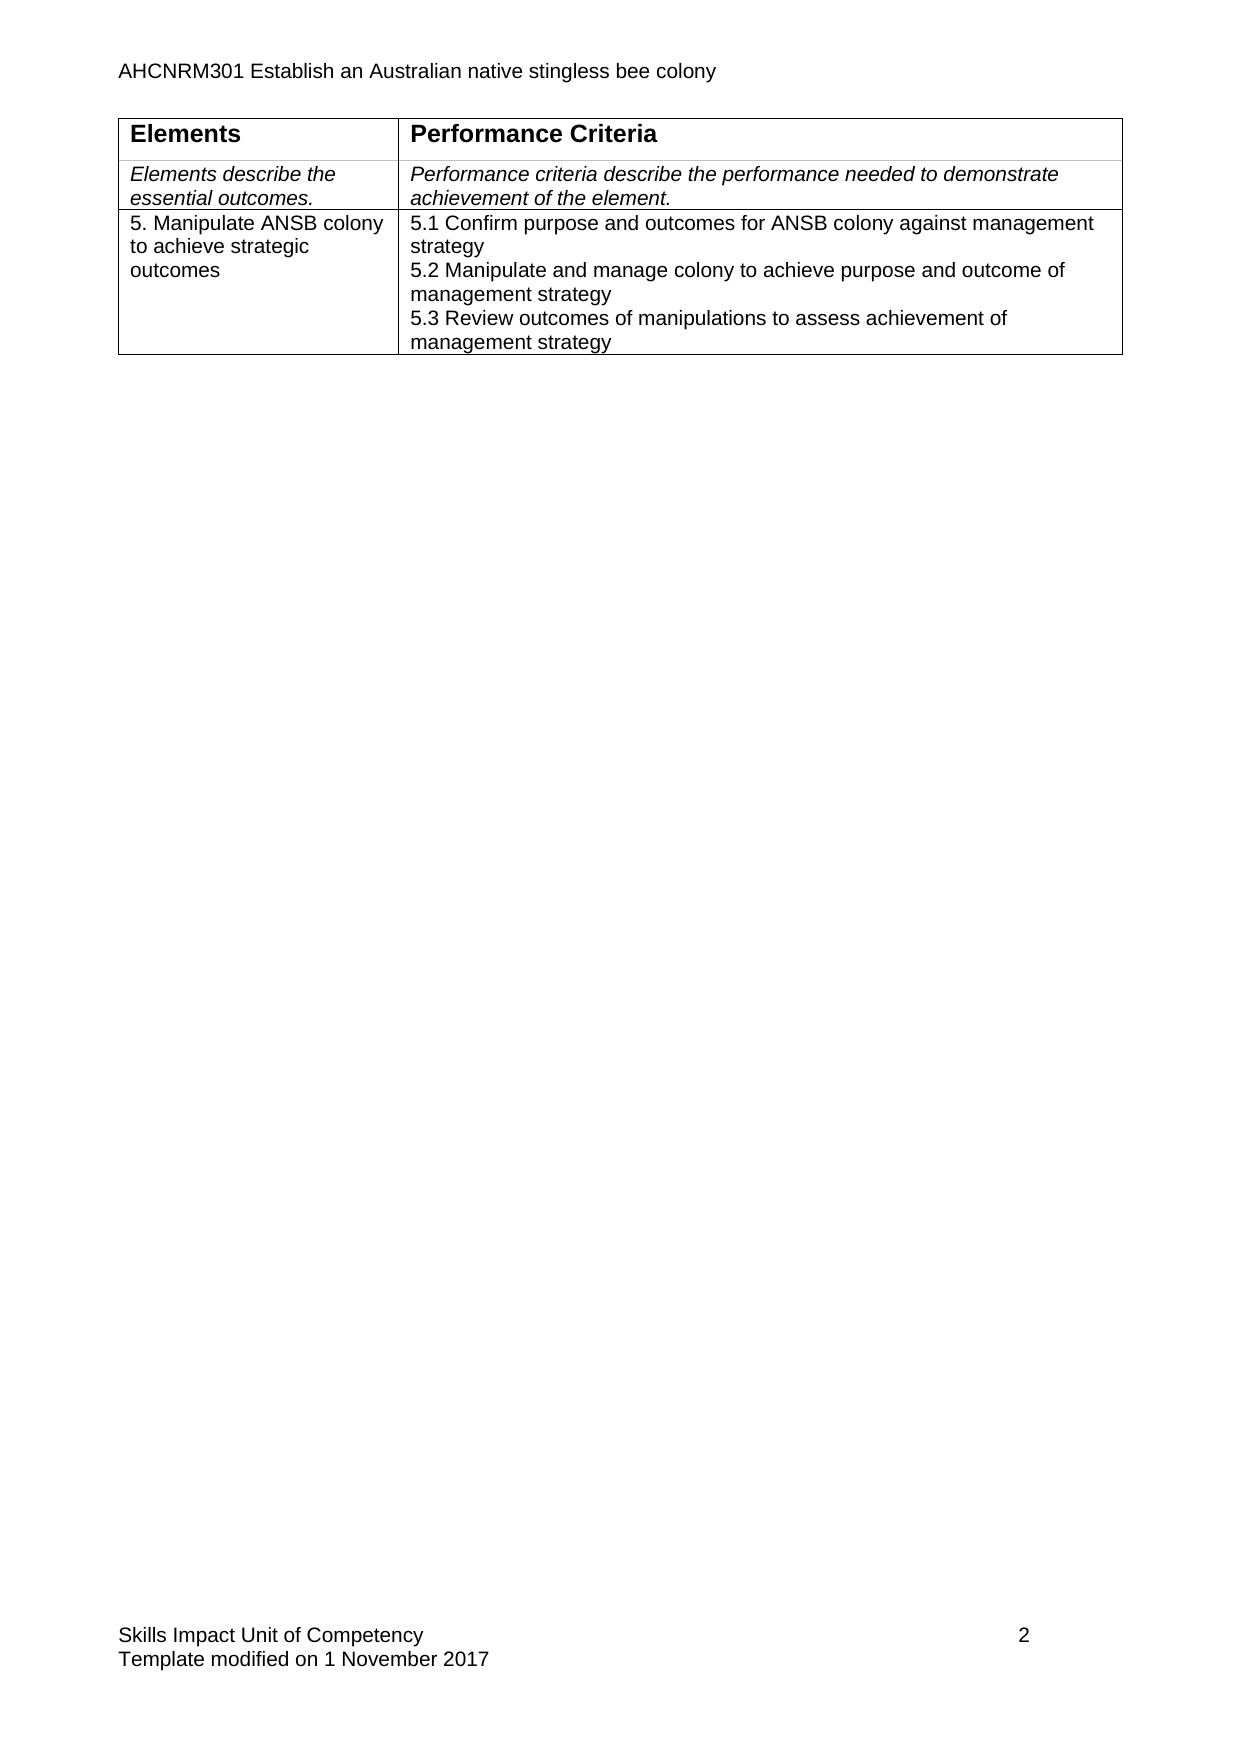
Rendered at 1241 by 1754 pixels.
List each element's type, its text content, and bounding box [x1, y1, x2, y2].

table_header Elements [119, 119, 398, 160]
table_cell Elements describe the essential outcomes. [119, 161, 398, 209]
table_cell 5.1 Confirm purpose and outcomes for ANSB colony against management strategy 5.2 Manipulate and manage colony to achieve purpose and outcome of management strategy 5.3 Review outcomes of manipulations to assess achievement of management strategy [399, 210, 1122, 354]
table_cell Performance criteria describe the performance needed to demonstrate achievement of the element. [399, 161, 1122, 209]
table_cell 5. Manipulate ANSB colony to achieve strategic outcomes [119, 210, 398, 354]
table_header Performance Criteria [399, 119, 1122, 160]
